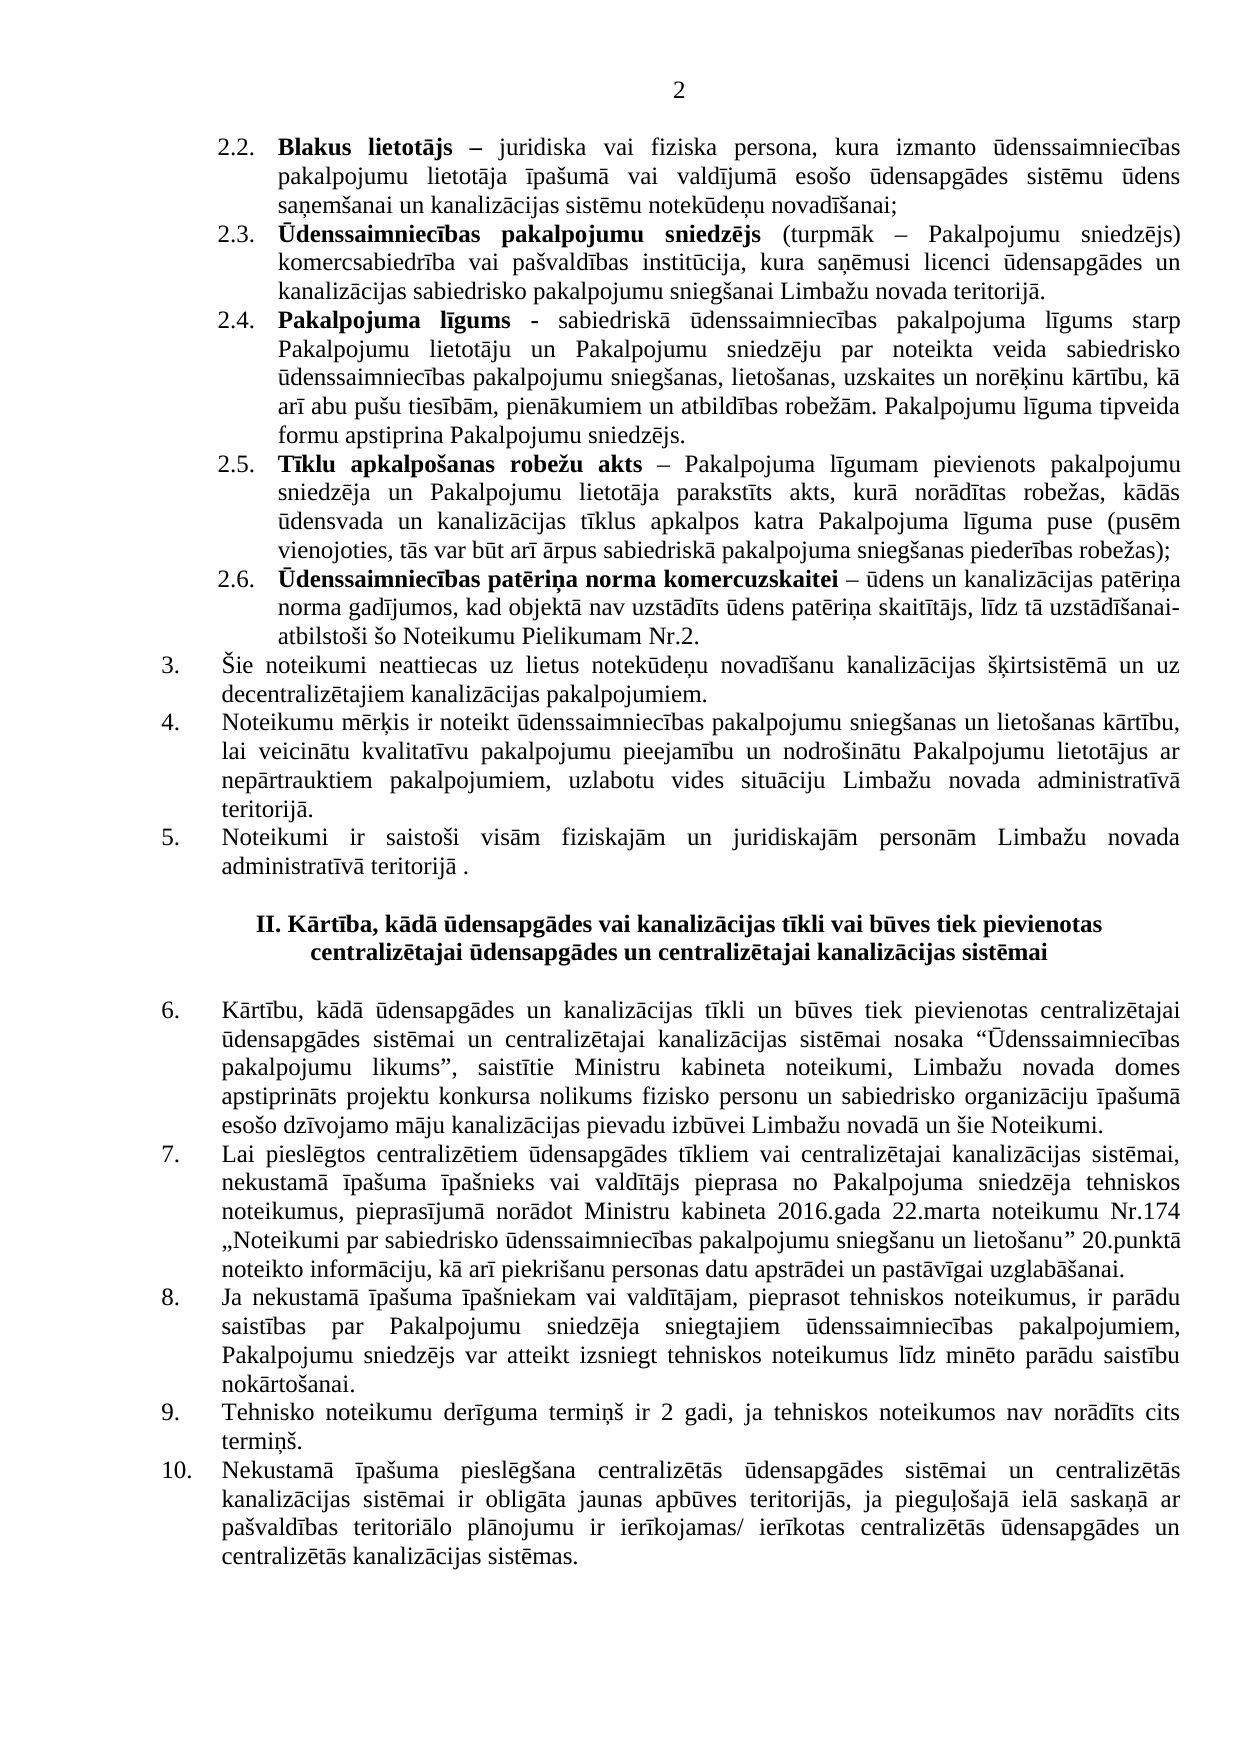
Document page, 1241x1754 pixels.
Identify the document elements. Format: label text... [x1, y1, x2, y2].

list Ūdenssaimniecības patēriņa norma komercuzskaitei – ūdens un kanalizācijas patēriņa norma gadījumos, kad objektā nav uzstādīts ūdens patēriņa skaitītājs, līdz tā uzstādīšanai- atbilstoši šo Noteikumu Pielikumam Nr.2. [217, 564, 1181, 650]
list Blakus lietotājs – juridiska vai fiziska persona, kura izmanto ūdenssaimniecības pakalpojumu lietotāja īpašumā vai valdījumā esošo ūdensapgādes sistēmu ūdens saņemšanai un kanalizācijas sistēmu notekūdeņu novadīšanai; [217, 132, 1181, 219]
list Tehnisko noteikumu derīguma termiņš ir 2 gadi, ja tehniskos noteikumos nav norādīts cits termiņš. [161, 1397, 1181, 1455]
list Noteikumu mērķis ir noteikt ūdenssaimniecības pakalpojumu sniegšanas un lietošanas kārtību, lai veicinātu kvalitatīvu pakalpojumu pieejamību un nodrošinātu Pakalpojumu lietotājus ar nepārtrauktiem pakalpojumiem, uzlabotu vides situāciju Limbažu novada administratīvā teritorijā. [161, 707, 1181, 822]
list Kārtību, kādā ūdensapgādes un kanalizācijas tīkli un būves tiek pievienotas centralizētajai ūdensapgādes sistēmai un centralizētajai kanalizācijas sistēmai nosaka “Ūdenssaimniecības pakalpojumu likums”, saistītie Ministru kabineta noteikumi, Limbažu novada domes apstiprināts projektu konkursa nolikums fizisko personu un sabiedrisko organizāciju īpašumā esošo dzīvojamo māju kanalizācijas pievadu izbūvei Limbažu novadā un šie Noteikumi. [161, 995, 1181, 1139]
list Šie noteikumi neattiecas uz lietus notekūdeņu novadīšanu kanalizācijas šķirtsistēmā un uz decentralizētajiem kanalizācijas pakalpojumiem. [161, 650, 1181, 707]
text II. Kārtība, kādā ūdensapgādes vai kanalizācijas tīkli vai būves tiek pievienotas centralizētajai ūdensapgādes un centralizētajai kanalizācijas sistēmai [177, 909, 1181, 966]
list Nekustamā īpašuma pieslēgšana centralizētās ūdensapgādes sistēmai un centralizētās kanalizācijas sistēmai ir obligāta jaunas apbūves teritorijās, ja pieguļošajā ielā saskaņā ar pašvaldības teritoriālo plānojumu ir ierīkojamas/ ierīkotas centralizētās ūdensapgādes un centralizētās kanalizācijas sistēmas. [161, 1455, 1181, 1570]
list Ūdenssaimniecības pakalpojumu sniedzējs (turpmāk – Pakalpojumu sniedzējs) komercsabiedrība vai pašvaldības institūcija, kura saņēmusi licenci ūdensapgādes un kanalizācijas sabiedrisko pakalpojumu sniegšanai Limbažu novada teritorijā. [217, 219, 1181, 305]
list Ja nekustamā īpašuma īpašniekam vai valdītājam, pieprasot tehniskos noteikumus, ir parādu saistības par Pakalpojumu sniedzēja sniegtajiem ūdenssaimniecības pakalpojumiem, Pakalpojumu sniedzējs var atteikt izsniegt tehniskos noteikumus līdz minēto parādu saistību nokārtošanai. [161, 1282, 1181, 1397]
list Lai pieslēgtos centralizētiem ūdensapgādes tīkliem vai centralizētajai kanalizācijas sistēmai, nekustamā īpašuma īpašnieks vai valdītājs pieprasa no Pakalpojuma sniedzēja tehniskos noteikumus, pieprasījumā norādot Ministru kabineta 2016.gada 22.marta noteikumu Nr.174 „Noteikumi par sabiedrisko ūdenssaimniecības pakalpojumu sniegšanu un lietošanu” 20.punktā noteikto informāciju, kā arī piekrišanu personas datu apstrādei un pastāvīgai uzglabāšanai. [161, 1139, 1181, 1282]
list Tīklu apkalpošanas robežu akts – Pakalpojuma līgumam pievienots pakalpojumu sniedzēja un Pakalpojumu lietotāja parakstīts akts, kurā norādītas robežas, kādās ūdensvada un kanalizācijas tīklus apkalpos katra Pakalpojuma līguma puse (pusēm vienojoties, tās var būt arī ārpus sabiedriskā pakalpojuma sniegšanas piederības robežas); [217, 449, 1181, 564]
list Pakalpojuma līgums - sabiedriskā ūdenssaimniecības pakalpojuma līgums starp Pakalpojumu lietotāju un Pakalpojumu sniedzēju par noteikta veida sabiedrisko ūdenssaimniecības pakalpojumu sniegšanas, lietošanas, uzskaites un norēķinu kārtību, kā arī abu pušu tiesībām, pienākumiem un atbildības robežām. Pakalpojumu līguma tipveida formu apstiprina Pakalpojumu sniedzējs. [217, 305, 1181, 449]
list Noteikumi ir saistoši visām fiziskajām un juridiskajām personām Limbažu novada administratīvā teritorijā . [161, 822, 1181, 880]
